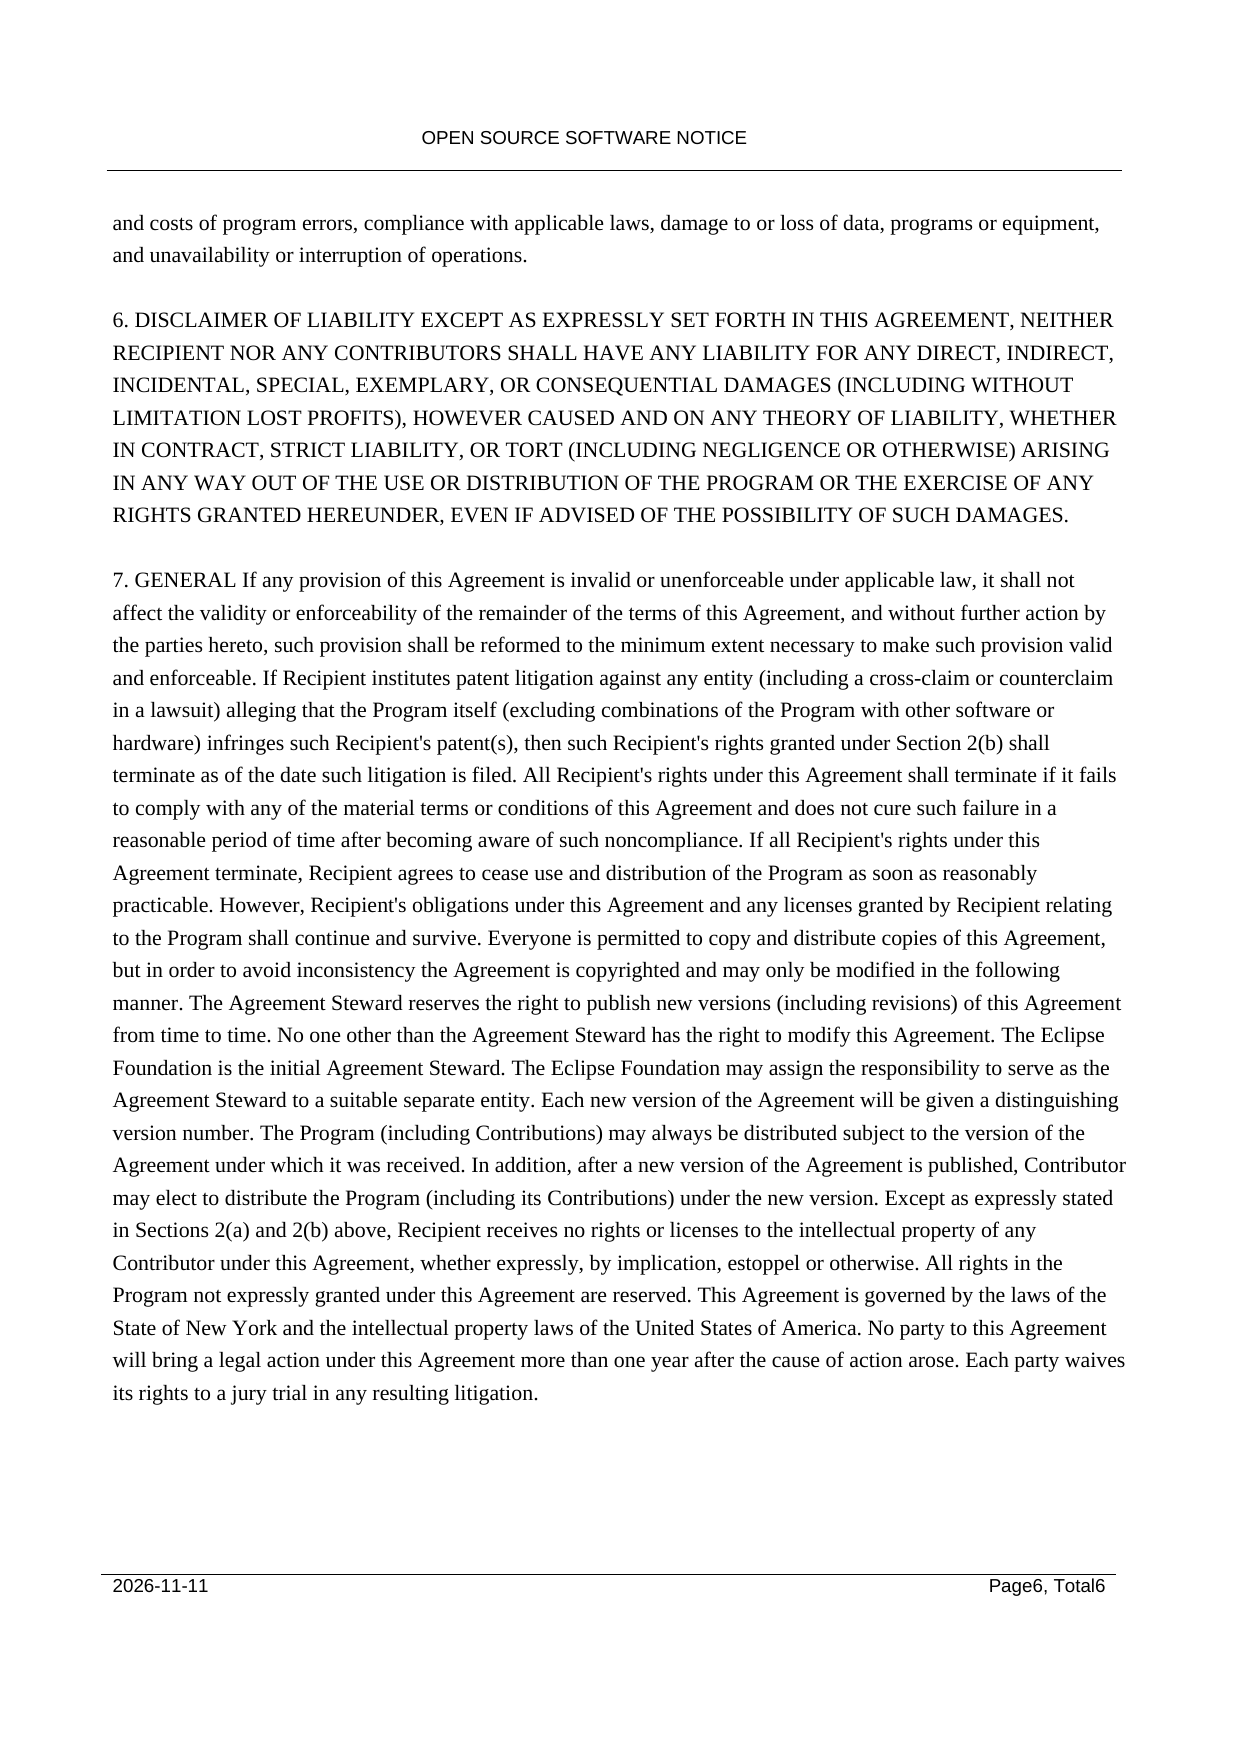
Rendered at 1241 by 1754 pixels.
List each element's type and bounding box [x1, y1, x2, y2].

text [112, 206, 1128, 1441]
